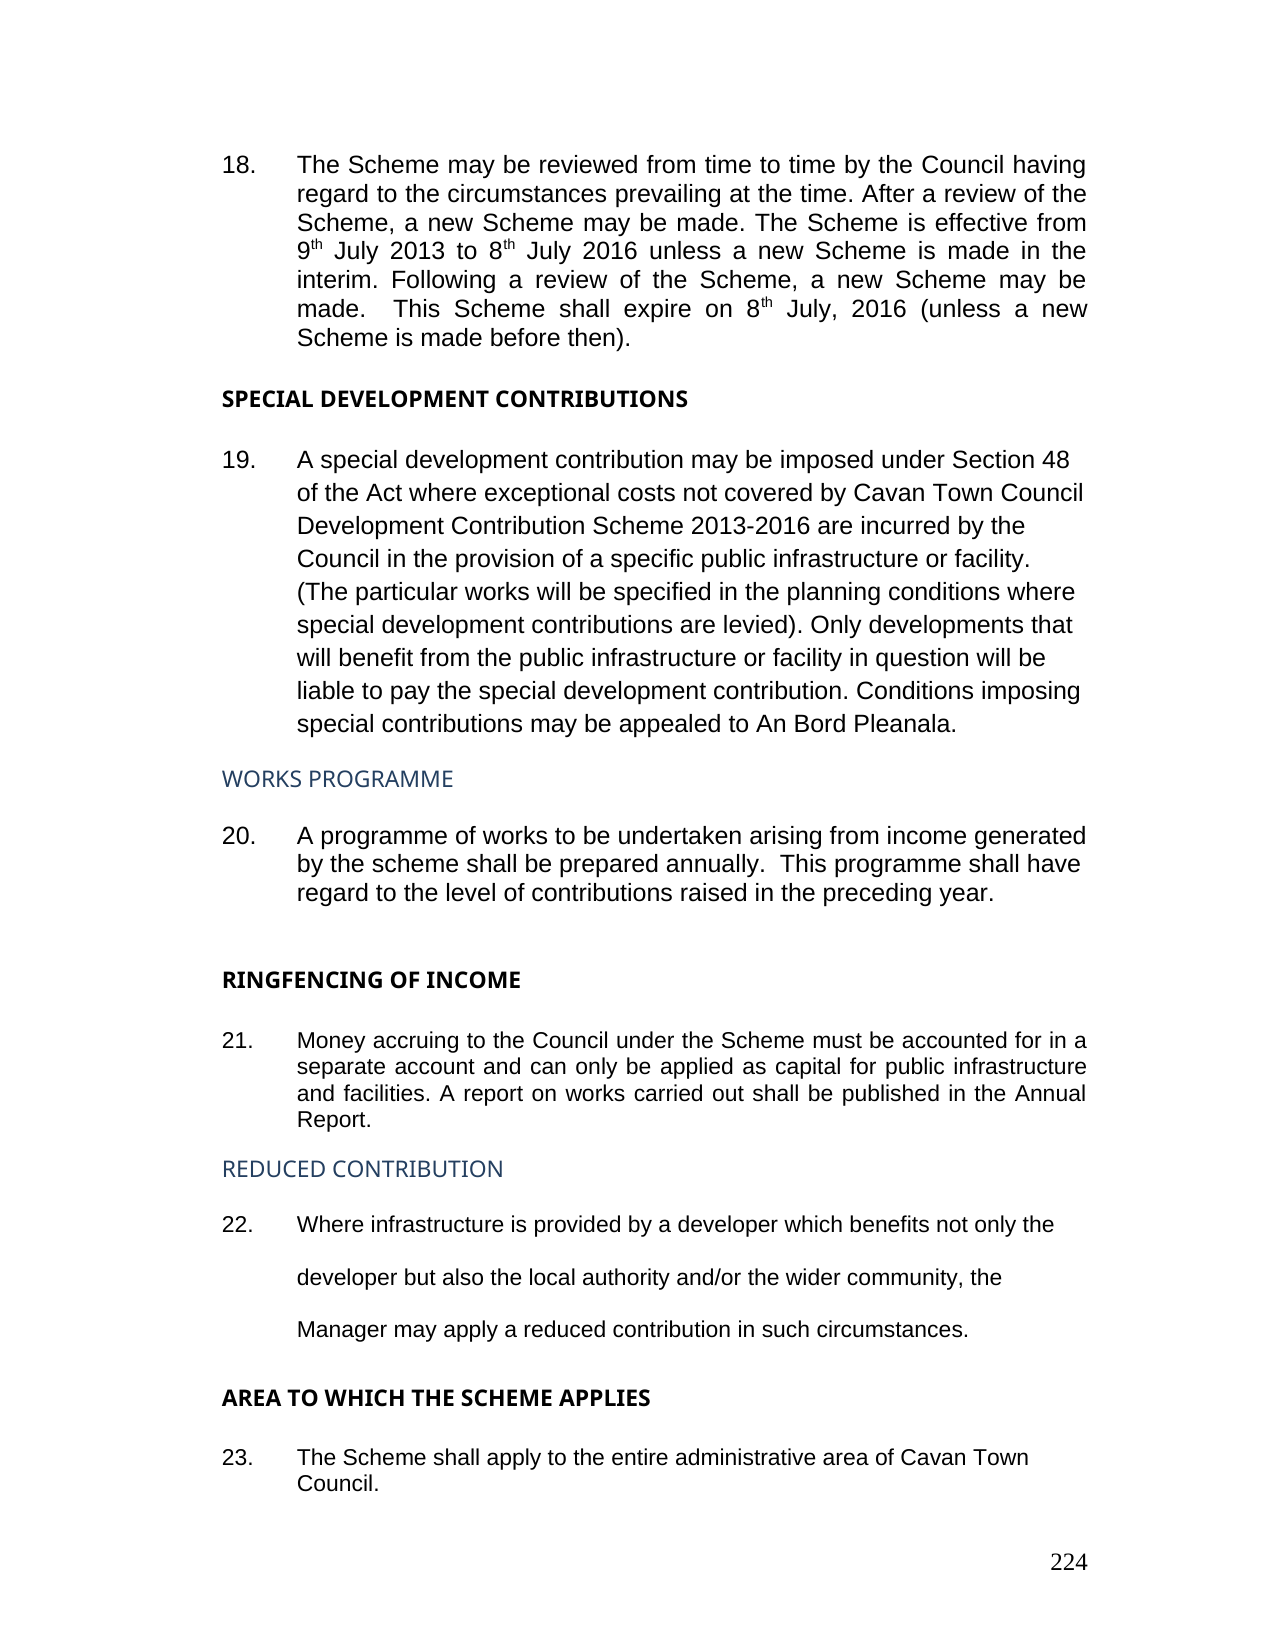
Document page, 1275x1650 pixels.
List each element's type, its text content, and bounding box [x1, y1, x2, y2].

text AREA TO WHICH THE SCHEME APPLIES [222, 1381, 1088, 1413]
list The Scheme may be reviewed from time to time by the Council having regard to the circumstances prevailing at the time. After a review of the Scheme, a new Scheme may be made. The Scheme is effective from 9th July 2013 to 8th July 2016 unless a new Scheme is made in the interim. Following a review of the Scheme, a new Scheme may be made. This Scheme shall expire on 8th July, 2016 (unless a new Scheme is made before then). [222, 150, 1088, 351]
subtitle WORKS PROGRAMME [222, 763, 1088, 794]
text SPECIAL DEVELOPMENT CONTRIBUTIONS [222, 382, 1088, 414]
text Council. [222, 1470, 1088, 1497]
list A programme of works to be undertaken arising from income generated by the scheme shall be prepared annually. This programme shall have regard to the level of contributions raised in the preceding year. [222, 821, 1088, 907]
list A special development contribution may be imposed under Section 48 of the Act where exceptional costs not covered by Cavan Town Council Development Contribution Scheme 2013-2016 are incurred by the Council in the provision of a specific public infrastructure or facility. (The particular works will be specified in the planning conditions where special development contributions are levied). Only developments that will benefit from the public infrastructure or facility in question will be liable to pay the special development contribution. Conditions imposing special contributions may be appealed to An Bord Pleanala. [222, 445, 1088, 738]
list Money accruing to the Council under the Scheme must be accounted for in a separate account and can only be applied as capital for public infrastructure and facilities. A report on works carried out shall be published in the Annual Report. [222, 1027, 1088, 1132]
text 22. Where infrastructure is provided by a developer which benefits not only the developer but also the local authority and/or the wider community, the Manager may apply a reduced contribution in such circumstances. [222, 1211, 1088, 1343]
text RINGFENCING OF INCOME [222, 964, 1088, 996]
text 23. The Scheme shall apply to the entire administrative area of Cavan Town [222, 1444, 1088, 1470]
subtitle REDUCED CONTRIBUTION [222, 1153, 1088, 1184]
